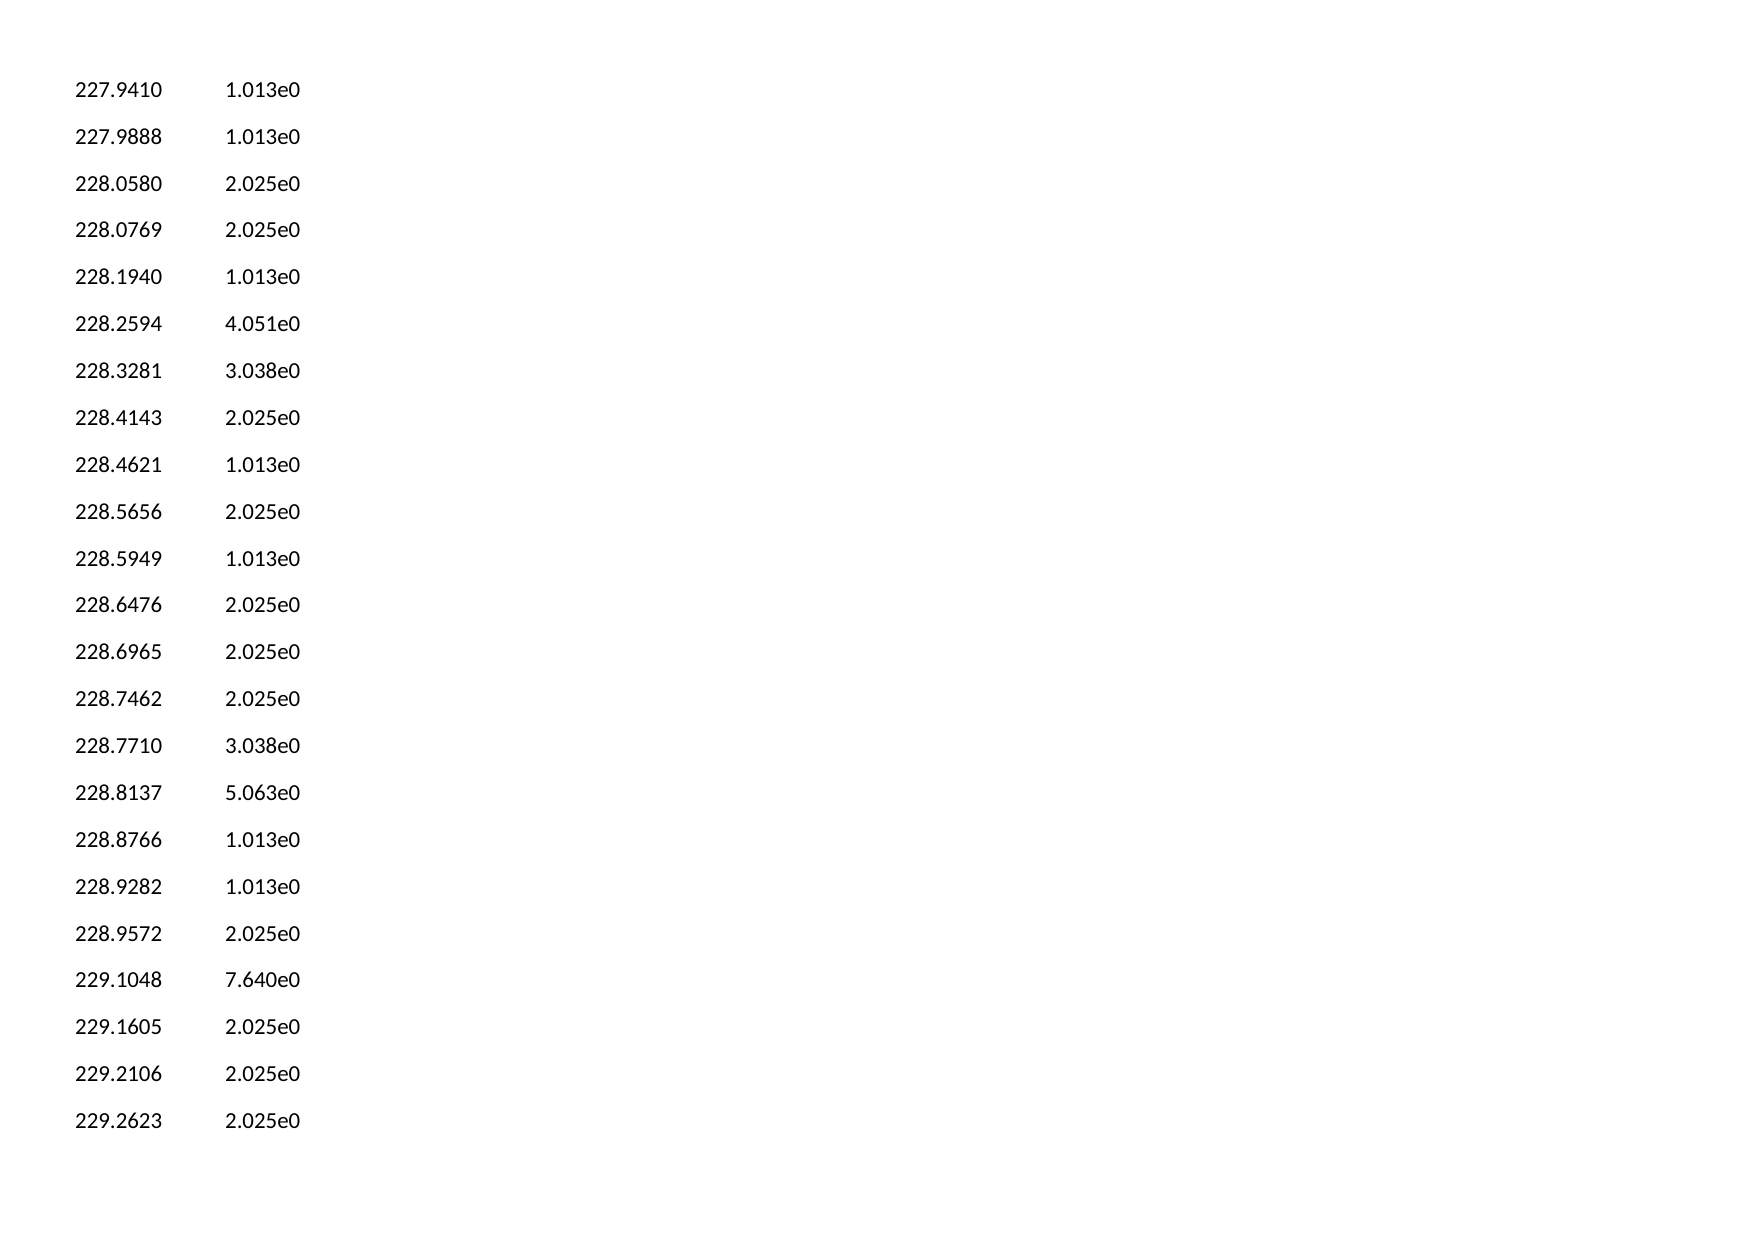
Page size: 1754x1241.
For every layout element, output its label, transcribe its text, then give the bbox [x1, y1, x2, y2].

text 228.3281 3.038e0 [75, 356, 1679, 384]
text 228.7710 3.038e0 [75, 731, 1679, 759]
text 228.2594 4.051e0 [75, 309, 1679, 337]
text 228.9282 1.013e0 [75, 872, 1679, 900]
text 229.2623 2.025e0 [75, 1106, 1679, 1134]
text 228.4143 2.025e0 [75, 403, 1679, 431]
text 228.4621 1.013e0 [75, 450, 1679, 478]
text 228.5656 2.025e0 [75, 497, 1679, 525]
text 228.6965 2.025e0 [75, 637, 1679, 666]
text 228.7462 2.025e0 [75, 684, 1679, 712]
text 228.9572 2.025e0 [75, 919, 1679, 947]
text 227.9410 1.013e0 [75, 75, 1679, 103]
text 229.2106 2.025e0 [75, 1059, 1679, 1087]
text 228.0769 2.025e0 [75, 216, 1679, 244]
text 228.8137 5.063e0 [75, 778, 1679, 806]
text 228.0580 2.025e0 [75, 169, 1679, 197]
text 229.1605 2.025e0 [75, 1012, 1679, 1041]
text 228.8766 1.013e0 [75, 825, 1679, 853]
text 228.5949 1.013e0 [75, 544, 1679, 572]
text 228.6476 2.025e0 [75, 591, 1679, 619]
text 227.9888 1.013e0 [75, 122, 1679, 150]
text 229.1048 7.640e0 [75, 966, 1679, 994]
text 228.1940 1.013e0 [75, 262, 1679, 291]
